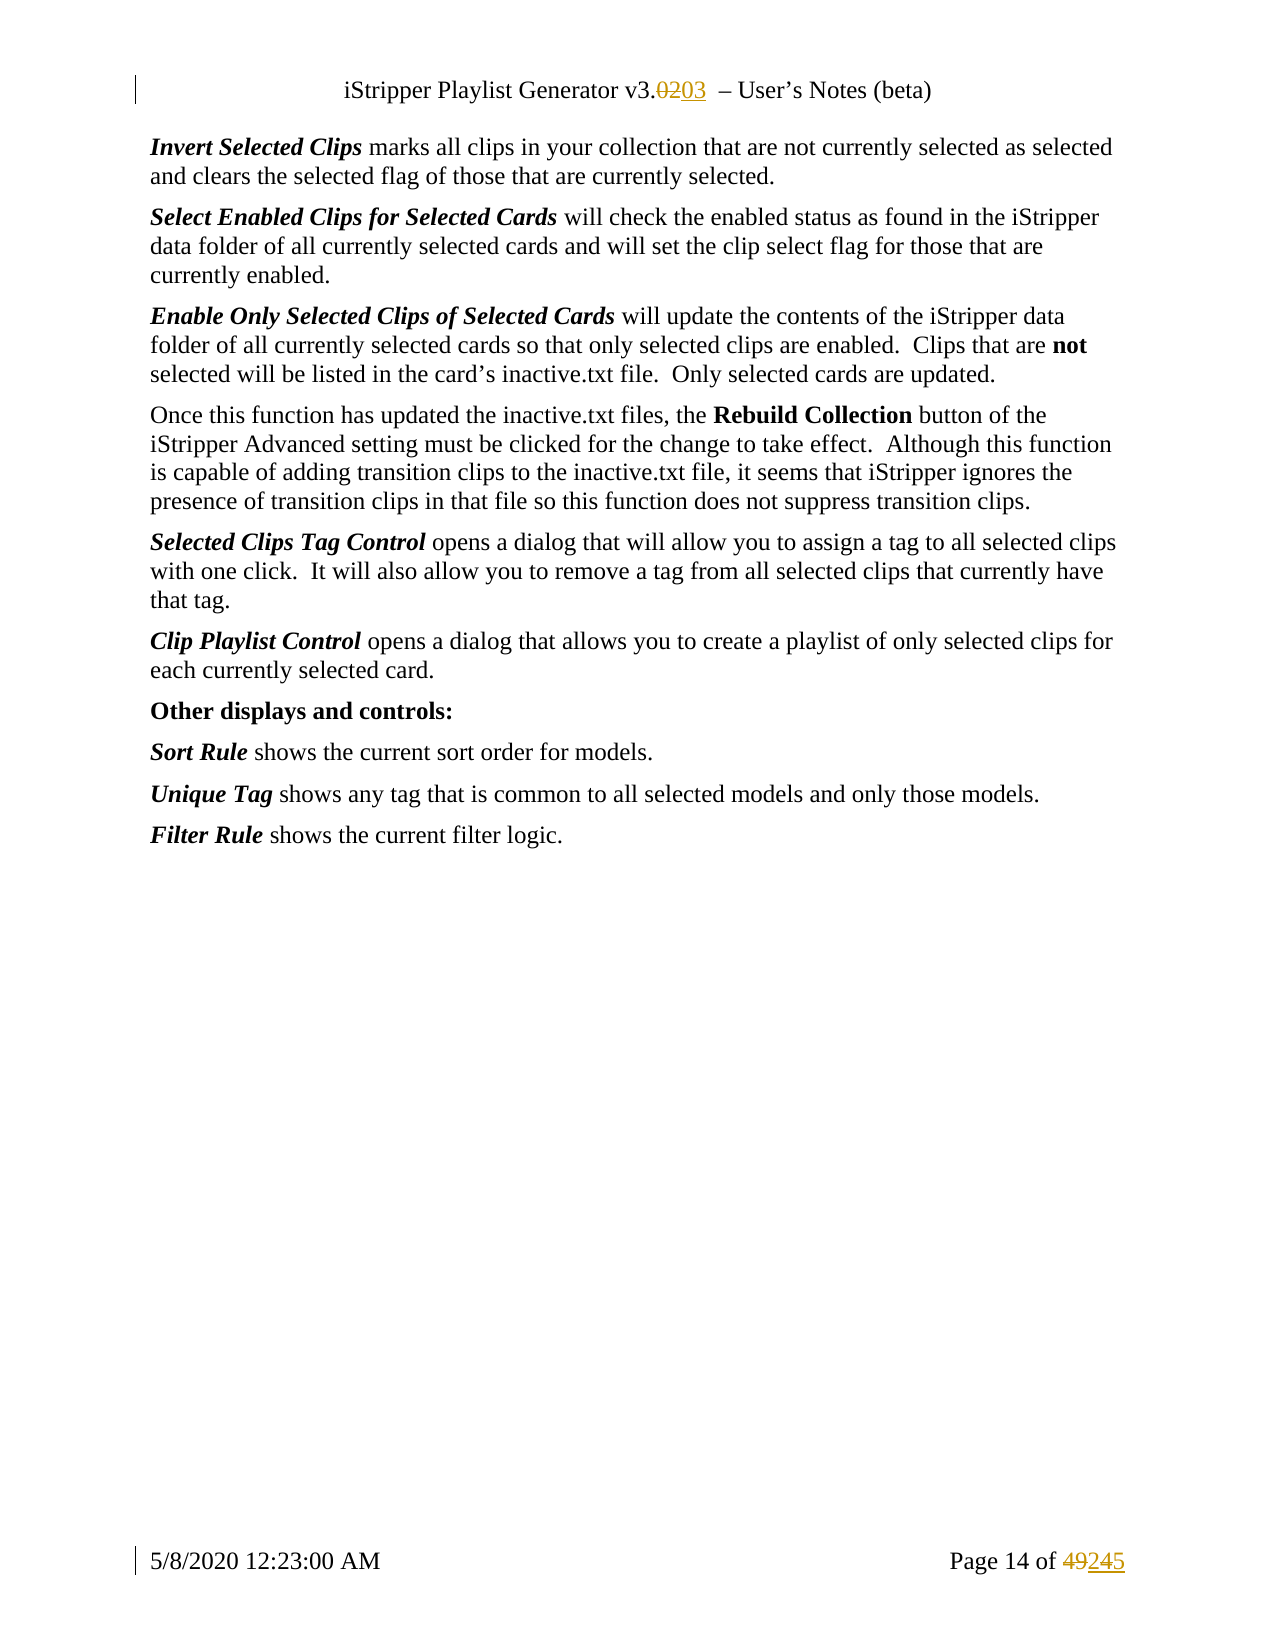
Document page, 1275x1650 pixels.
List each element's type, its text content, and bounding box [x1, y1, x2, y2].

text Clip Playlist Control opens a dialog that allows you to create a playlist of only selected clips for each currently selected card. [150, 626, 1125, 684]
text Filter Rule shows the current filter logic. [150, 820, 1125, 849]
text Invert Selected Clips marks all clips in your collection that are not currently selected as selected and clears the selected flag of those that are currently selected. [150, 132, 1125, 190]
text Sort Rule shows the current sort order for models. [150, 737, 1125, 766]
text Other displays and controls: [150, 696, 1125, 725]
text Once this function has updated the inactive.txt files, the Rebuild Collection button of the iStripper Advanced setting must be clicked for the change to take effect. Although this function is capable of adding transition clips to the inactive.txt file, it seems that iStripper ignores the presence of transition clips in that file so this function does not suppress transition clips. [150, 400, 1125, 515]
text Select Enabled Clips for Selected Cards will check the enabled status as found in the iStripper data folder of all currently selected cards and will set the clip select flag for those that are currently enabled. [150, 202, 1125, 289]
text Unique Tag shows any tag that is common to all selected models and only those models. [150, 779, 1125, 807]
text Enable Only Selected Clips of Selected Cards will update the contents of the iStripper data folder of all currently selected cards so that only selected clips are enabled. Clips that are not selected will be listed in the card’s inactive.txt file. Only selected cards are updated. [150, 301, 1125, 387]
text Selected Clips Tag Control opens a dialog that will allow you to assign a tag to all selected clips with one click. It will also allow you to remove a tag from all selected clips that currently have that tag. [150, 527, 1125, 614]
